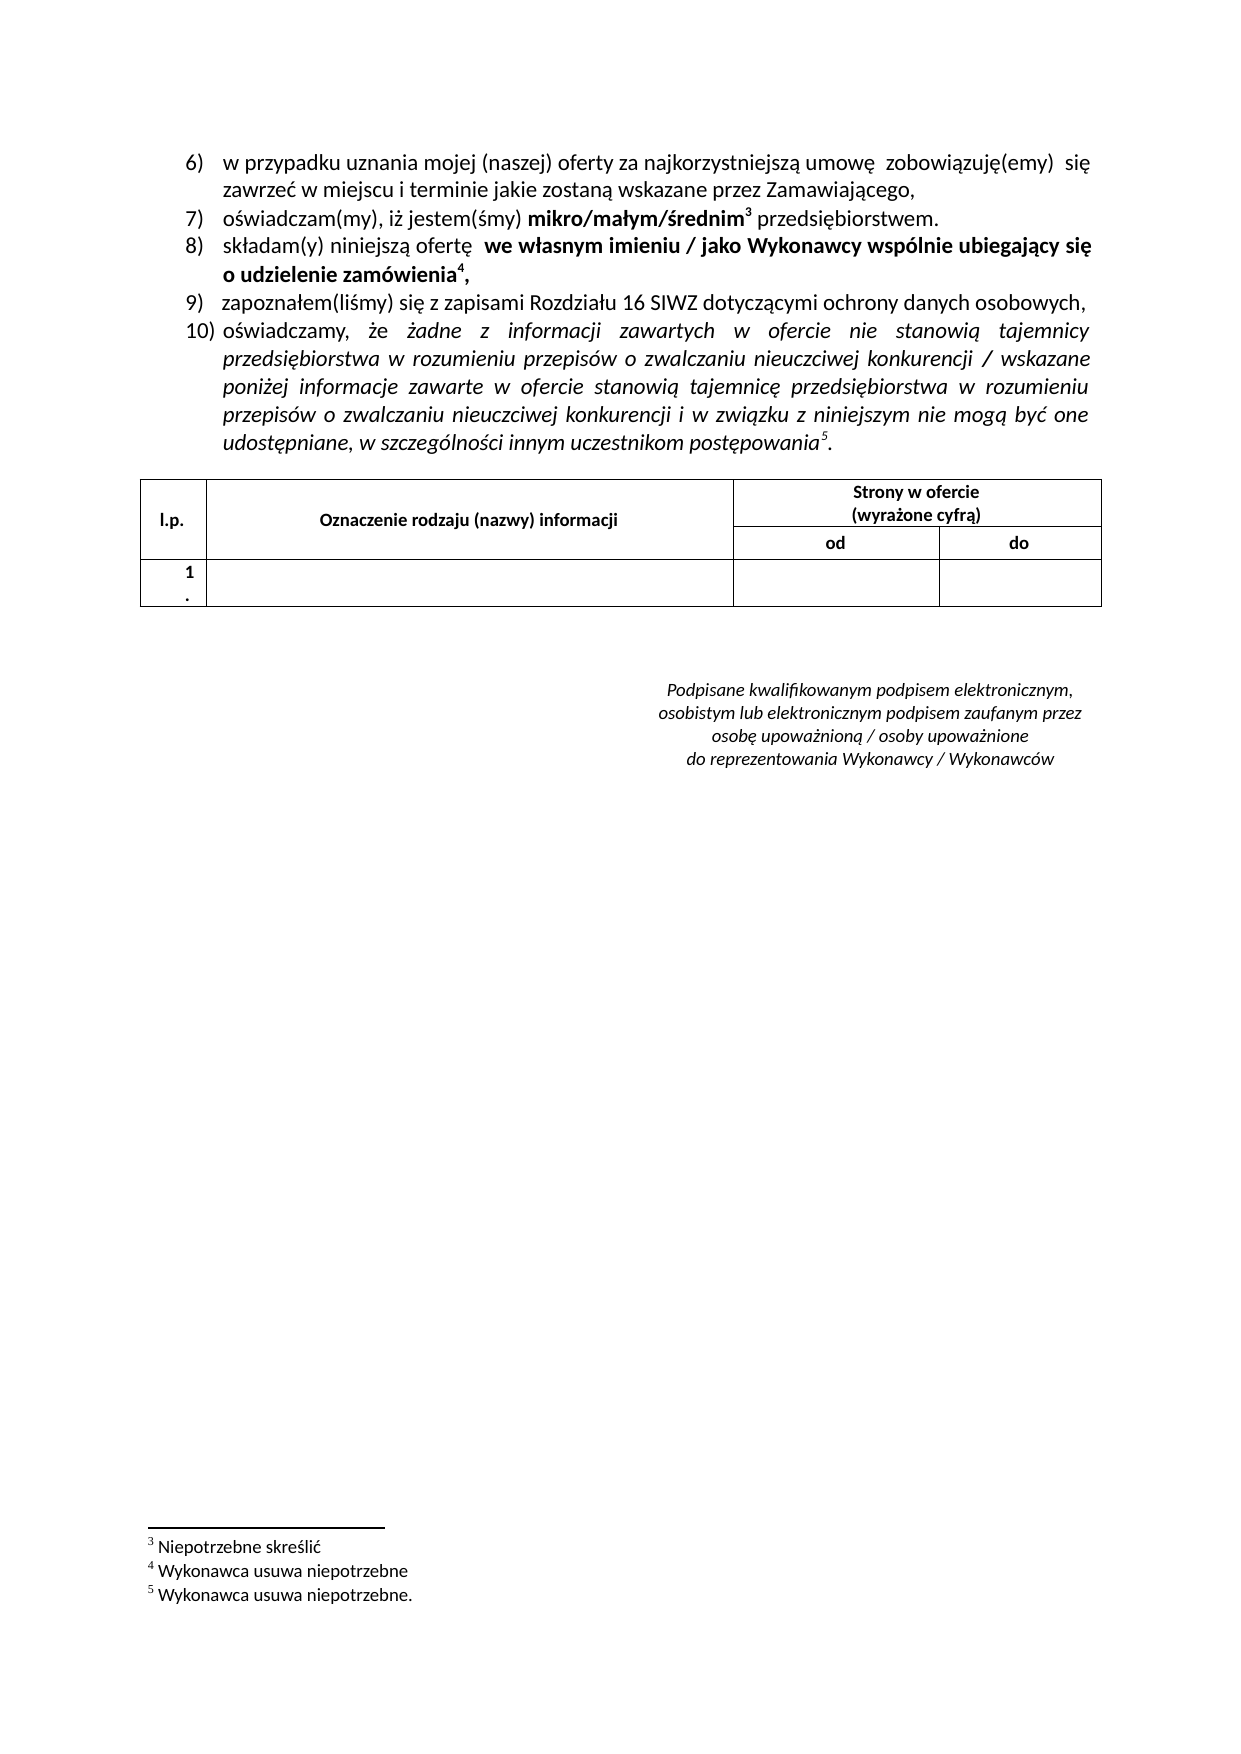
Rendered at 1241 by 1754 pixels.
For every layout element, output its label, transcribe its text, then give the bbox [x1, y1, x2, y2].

table_cell [207, 560, 733, 606]
table_header l.p. [141, 480, 206, 559]
table_cell do [940, 527, 1101, 559]
list w przypadku uznania mojej (naszej) oferty za najkorzystniejszą umowę zobowiązuję(emy) się zawrzeć w miejscu i terminie jakie zostaną wskazane przez Zamawiającego, [185, 148, 1093, 204]
table_header Strony w ofercie (wyrażone cyfrą) [734, 480, 1101, 526]
list składam(y) niniejszą ofertę we własnym imieniu / jako Wykonawcy wspólnie ubiegający się o udzielenie zamówienia, [185, 232, 1093, 288]
table_cell [734, 560, 939, 606]
table_cell 1. [141, 560, 206, 606]
list oświadczam(my), iż jestem(śmy) mikro/małym/średnim przedsiębiorstwem. [185, 204, 1093, 232]
text Podpisane kwalifikowanym podpisem elektronicznym, osobistym lub elektronicznym podpisem zaufanym przez osobę upoważnioną / osoby upoważnione do reprezentowania Wykonawcy / Wykonawców [650, 678, 1093, 770]
table_cell od [734, 527, 939, 559]
table_cell [940, 560, 1101, 606]
list oświadczamy, że żadne z informacji zawartych w ofercie nie stanowią tajemnicy przedsiębiorstwa w rozumieniu przepisów o zwalczaniu nieuczciwej konkurencji / wskazane poniżej informacje zawarte w ofercie stanowią tajemnicę przedsiębiorstwa w rozumieniu przepisów o zwalczaniu nieuczciwej konkurencji i w związku z niniejszym nie mogą być one udostępniane, w szczególności innym uczestnikom postępowania. [185, 316, 1093, 456]
list zapoznałem(liśmy) się z zapisami Rozdziału 16 SIWZ dotyczącymi ochrony danych osobowych, [185, 288, 1093, 316]
table_header Oznaczenie rodzaju (nazwy) informacji [207, 480, 733, 559]
